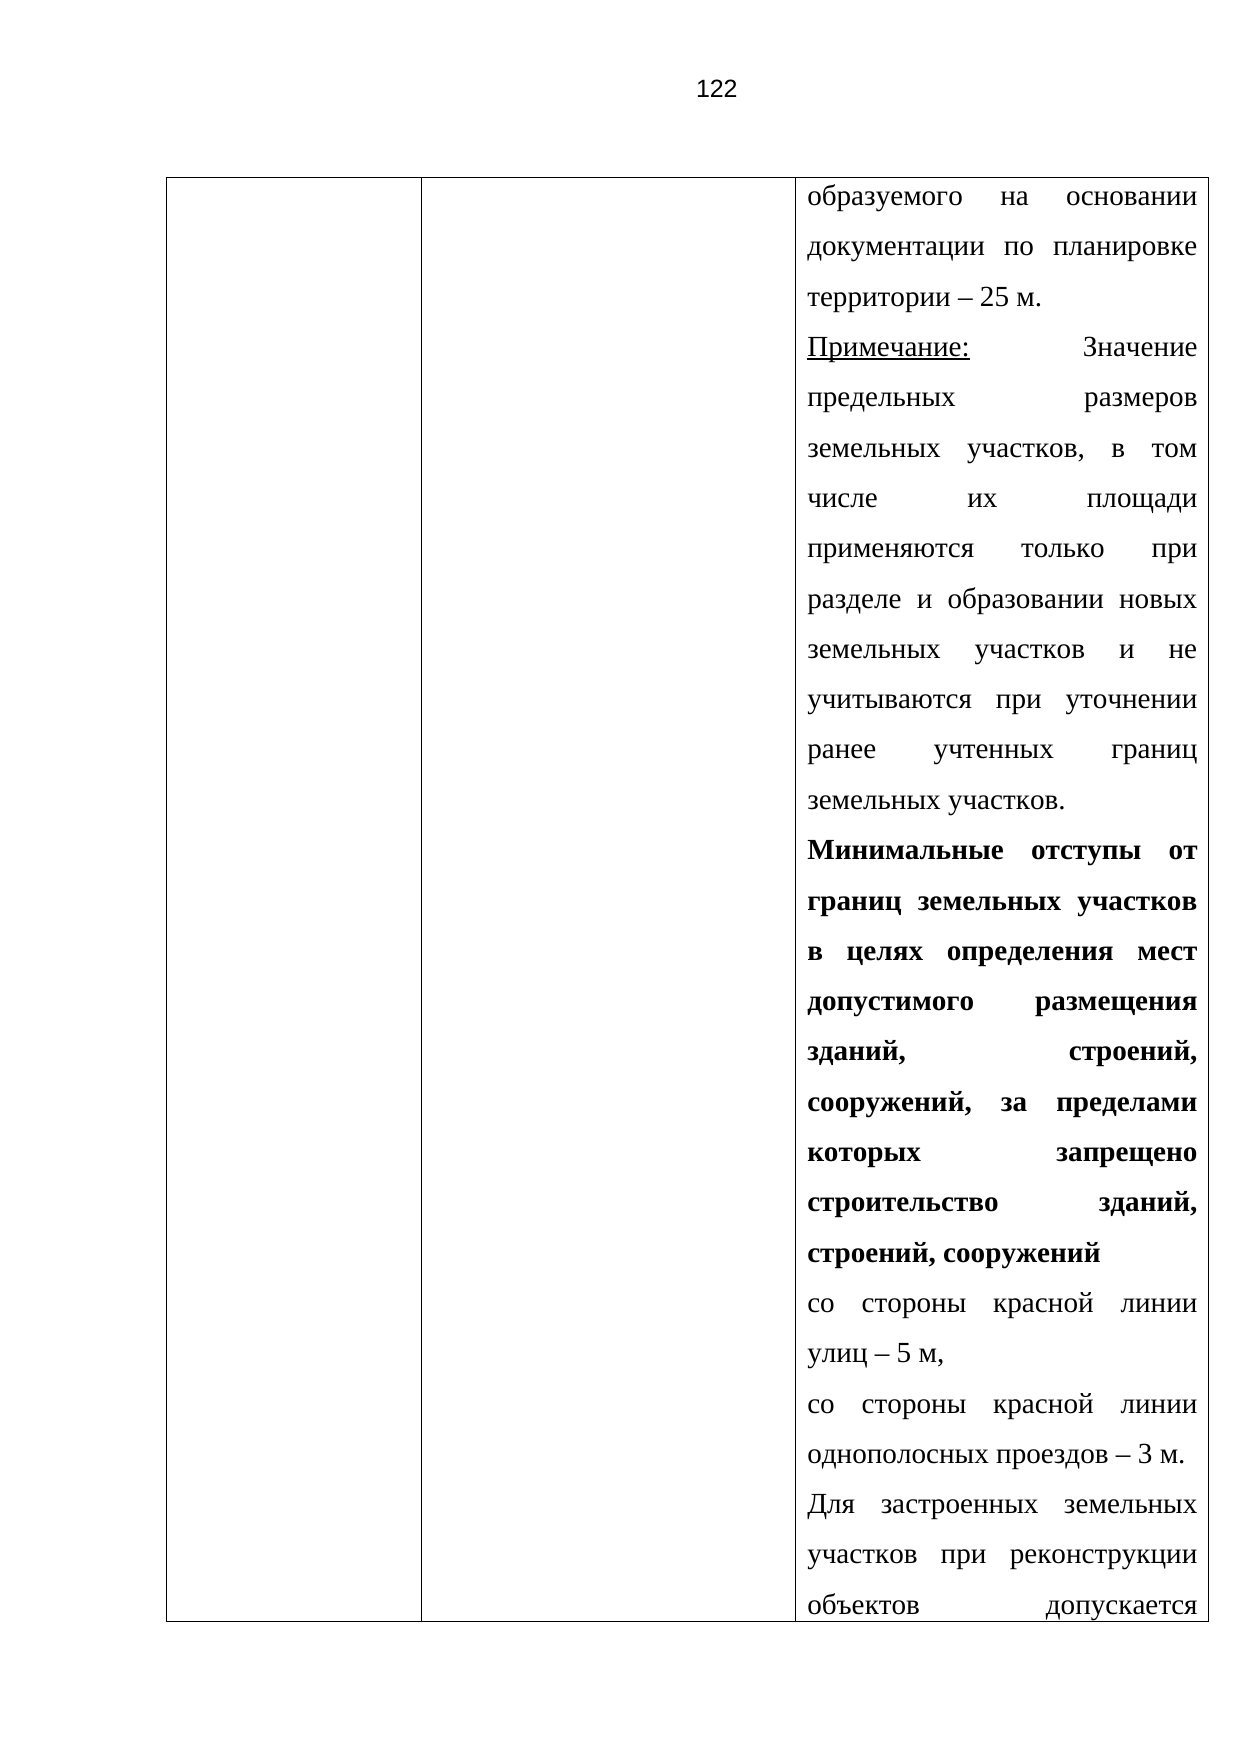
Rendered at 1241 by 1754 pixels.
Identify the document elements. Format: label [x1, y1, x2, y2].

table_cell [422, 178, 795, 1621]
table_cell [796, 178, 1208, 1621]
table_cell [167, 178, 421, 1621]
